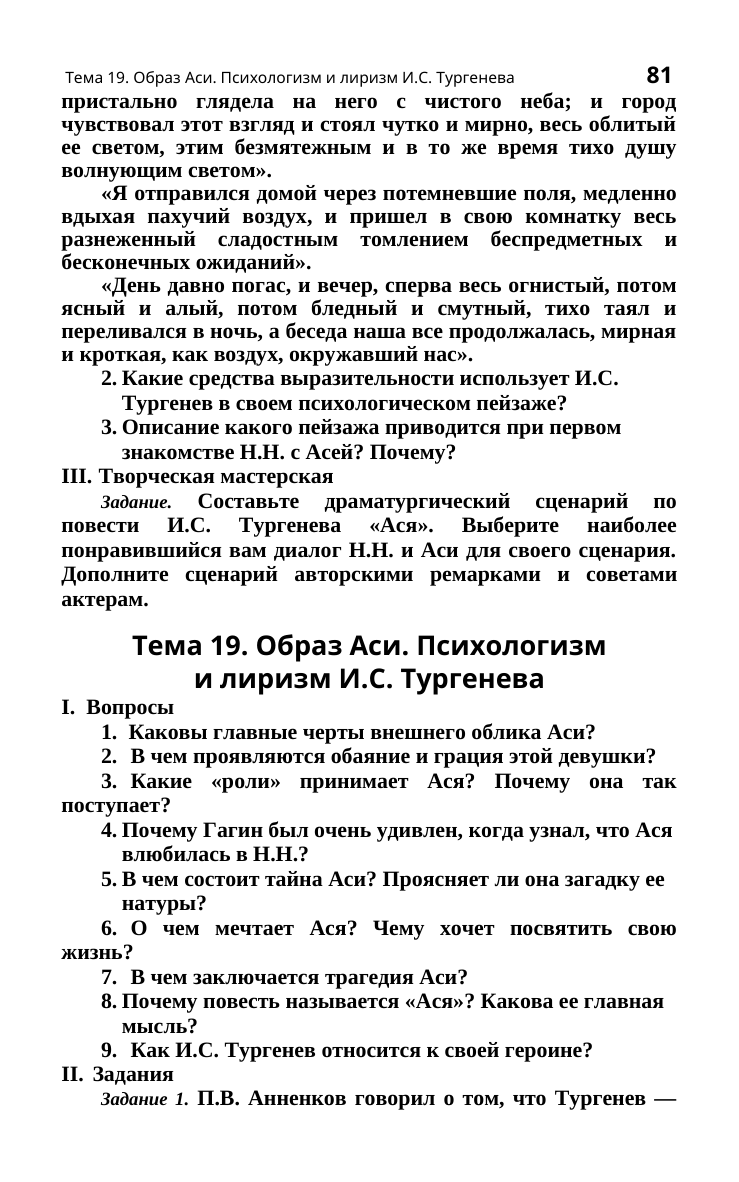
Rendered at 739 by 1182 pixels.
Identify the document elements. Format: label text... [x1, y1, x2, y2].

text Тема 19. Образ Аси. Психологизм и лиризм И.С. Тургенева [61, 629, 677, 695]
list Задания [61, 1062, 677, 1086]
list Какие «роли» принимает Ася? Почему она так поступает? [61, 769, 677, 818]
list В чем состоит тайна Аси? Проясняет ли она загадку ее натуры? [101, 867, 677, 916]
list В чем проявляются обаяние и грация этой девушки? [61, 744, 677, 769]
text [61, 90, 677, 182]
list Почему повесть называется «Ася»? Какова ее главная мысль? [101, 989, 677, 1038]
text Задание. Составьте драматургический сценарий по повести И.С. Тургенева «Ася». Выберите наиболее понравившийся вам диалог Н.Н. и Аси для своего сценария. Дополните сценарий авторскими ремарками и советами актерам. [61, 488, 677, 611]
list Каковы главные черты внешнего облика Аси? [61, 720, 677, 744]
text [61, 1086, 677, 1110]
list Творческая мастерская [61, 464, 677, 488]
list В чем заключается трагедия Аси? [61, 964, 677, 989]
list Как И.С. Тургенев относится к своей героине? [61, 1038, 677, 1062]
text «Я отправился домой через потемневшие поля, медленно вдыхая пахучий воздух, и пришел в свою комнатку весь разнеженный сладостным томлением беспредметных и бесконечных ожиданий». [61, 182, 677, 274]
text «День давно погас, и вечер, сперва весь огнистый, потом ясный и алый, потом бледный и смутный, тихо таял и переливался в ночь, а беседа наша все продолжалась, мирная и кроткая, как воздух, окружавший нас». [61, 274, 677, 366]
list О чем мечтает Ася? Чему хочет посвятить свою жизнь? [61, 916, 677, 964]
list Описание какого пейзажа приводится при первом знакомстве Н.Н. с Асей? Почему? [101, 415, 677, 464]
list Почему Гагин был очень удивлен, когда узнал, что Ася влюбилась в Н.Н.? [101, 818, 677, 867]
list Вопросы [61, 695, 677, 720]
list Какие средства выразительности использует И.С. Тургенев в своем психологическом пейзаже? [101, 366, 677, 415]
